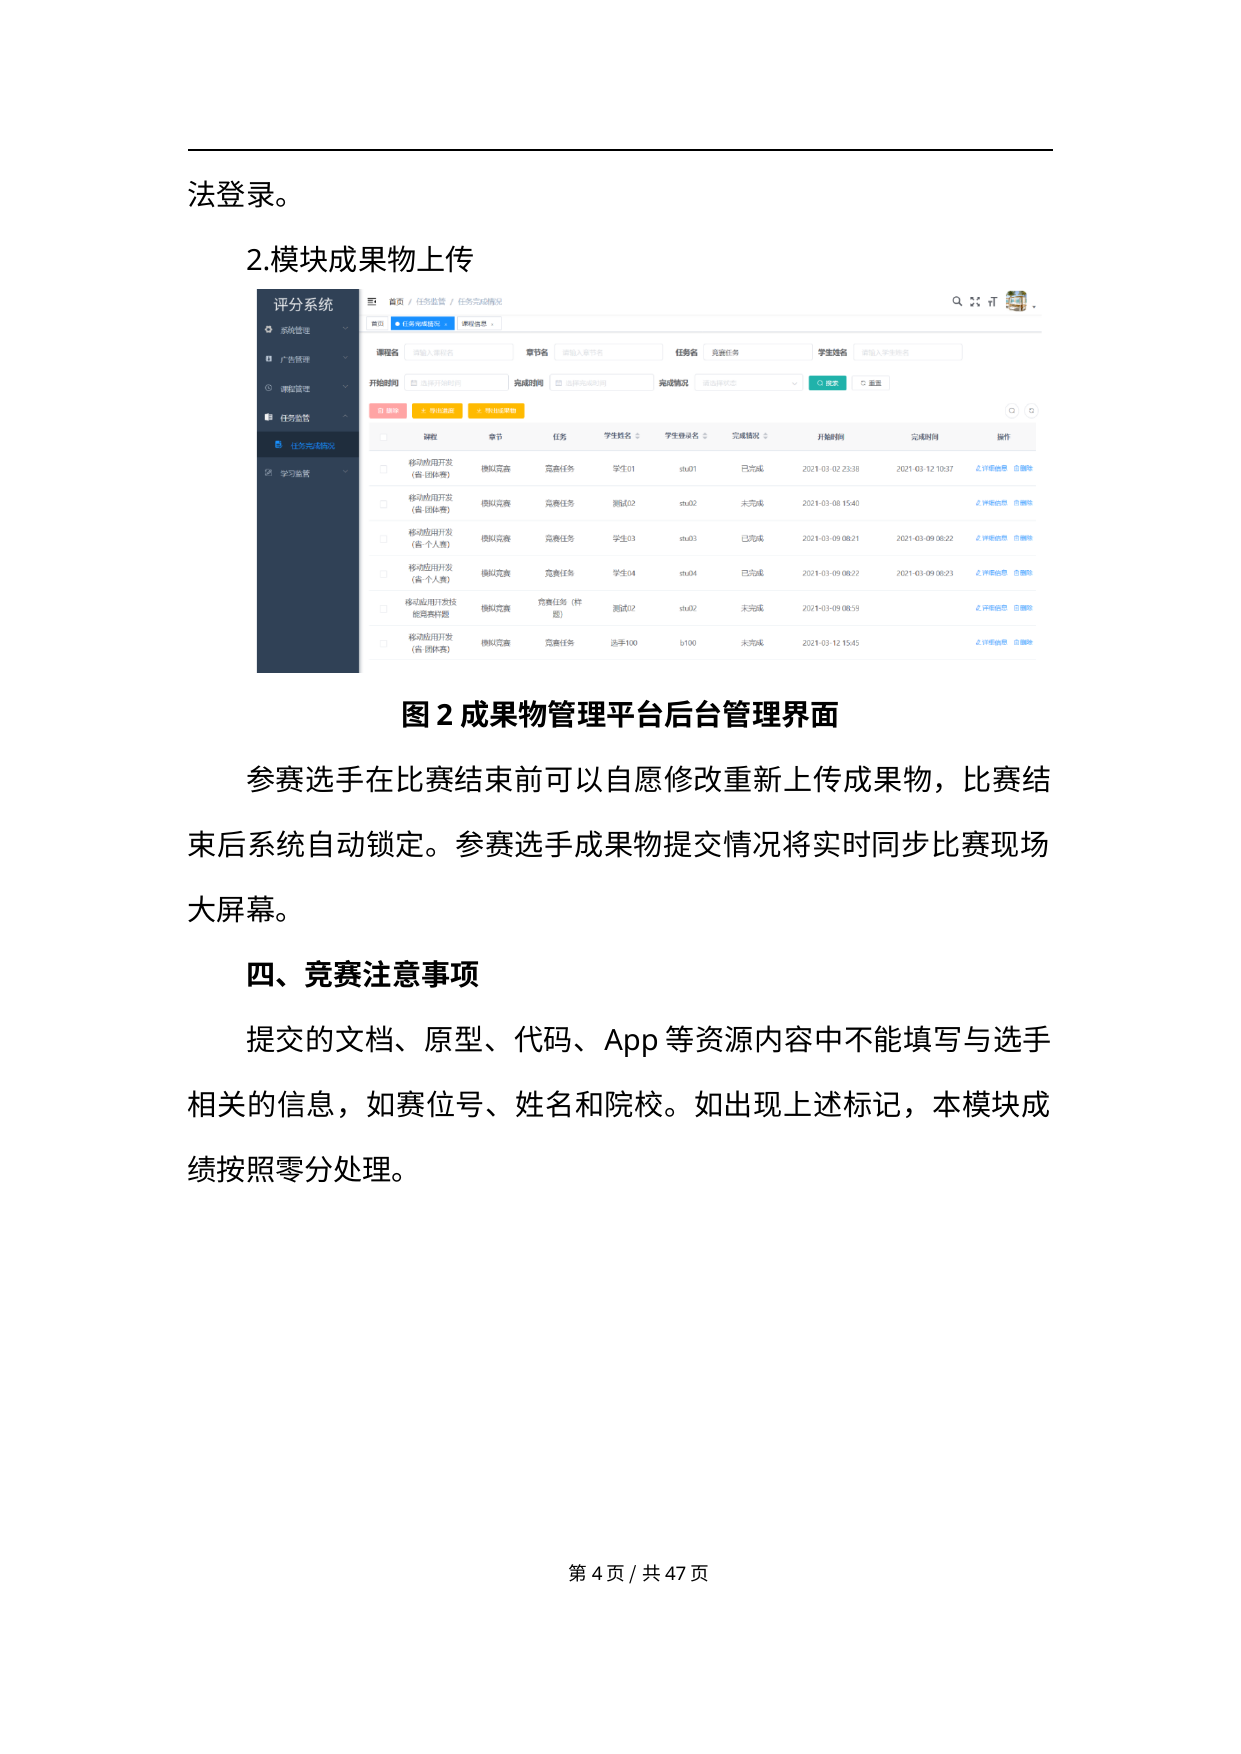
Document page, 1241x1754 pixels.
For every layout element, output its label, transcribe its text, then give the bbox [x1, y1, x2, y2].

text 2.模块成果物上传 [187, 225, 1053, 290]
picture [256, 289, 1042, 673]
text 提交的文档、原型、代码、App等资源内容中不能填写与选手相关的信息，如赛位号、姓名和院校。如出现上述标记，本模块成绩按照零分处理。 [187, 1005, 1053, 1200]
subtitle 四、竞赛注意事项 [187, 940, 1053, 1005]
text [187, 160, 1053, 225]
text 参赛选手在比赛结束前可以自愿修改重新上传成果物，比赛结束后系统自动锁定。参赛选手成果物提交情况将实时同步比赛现场大屏幕。 [187, 745, 1053, 940]
